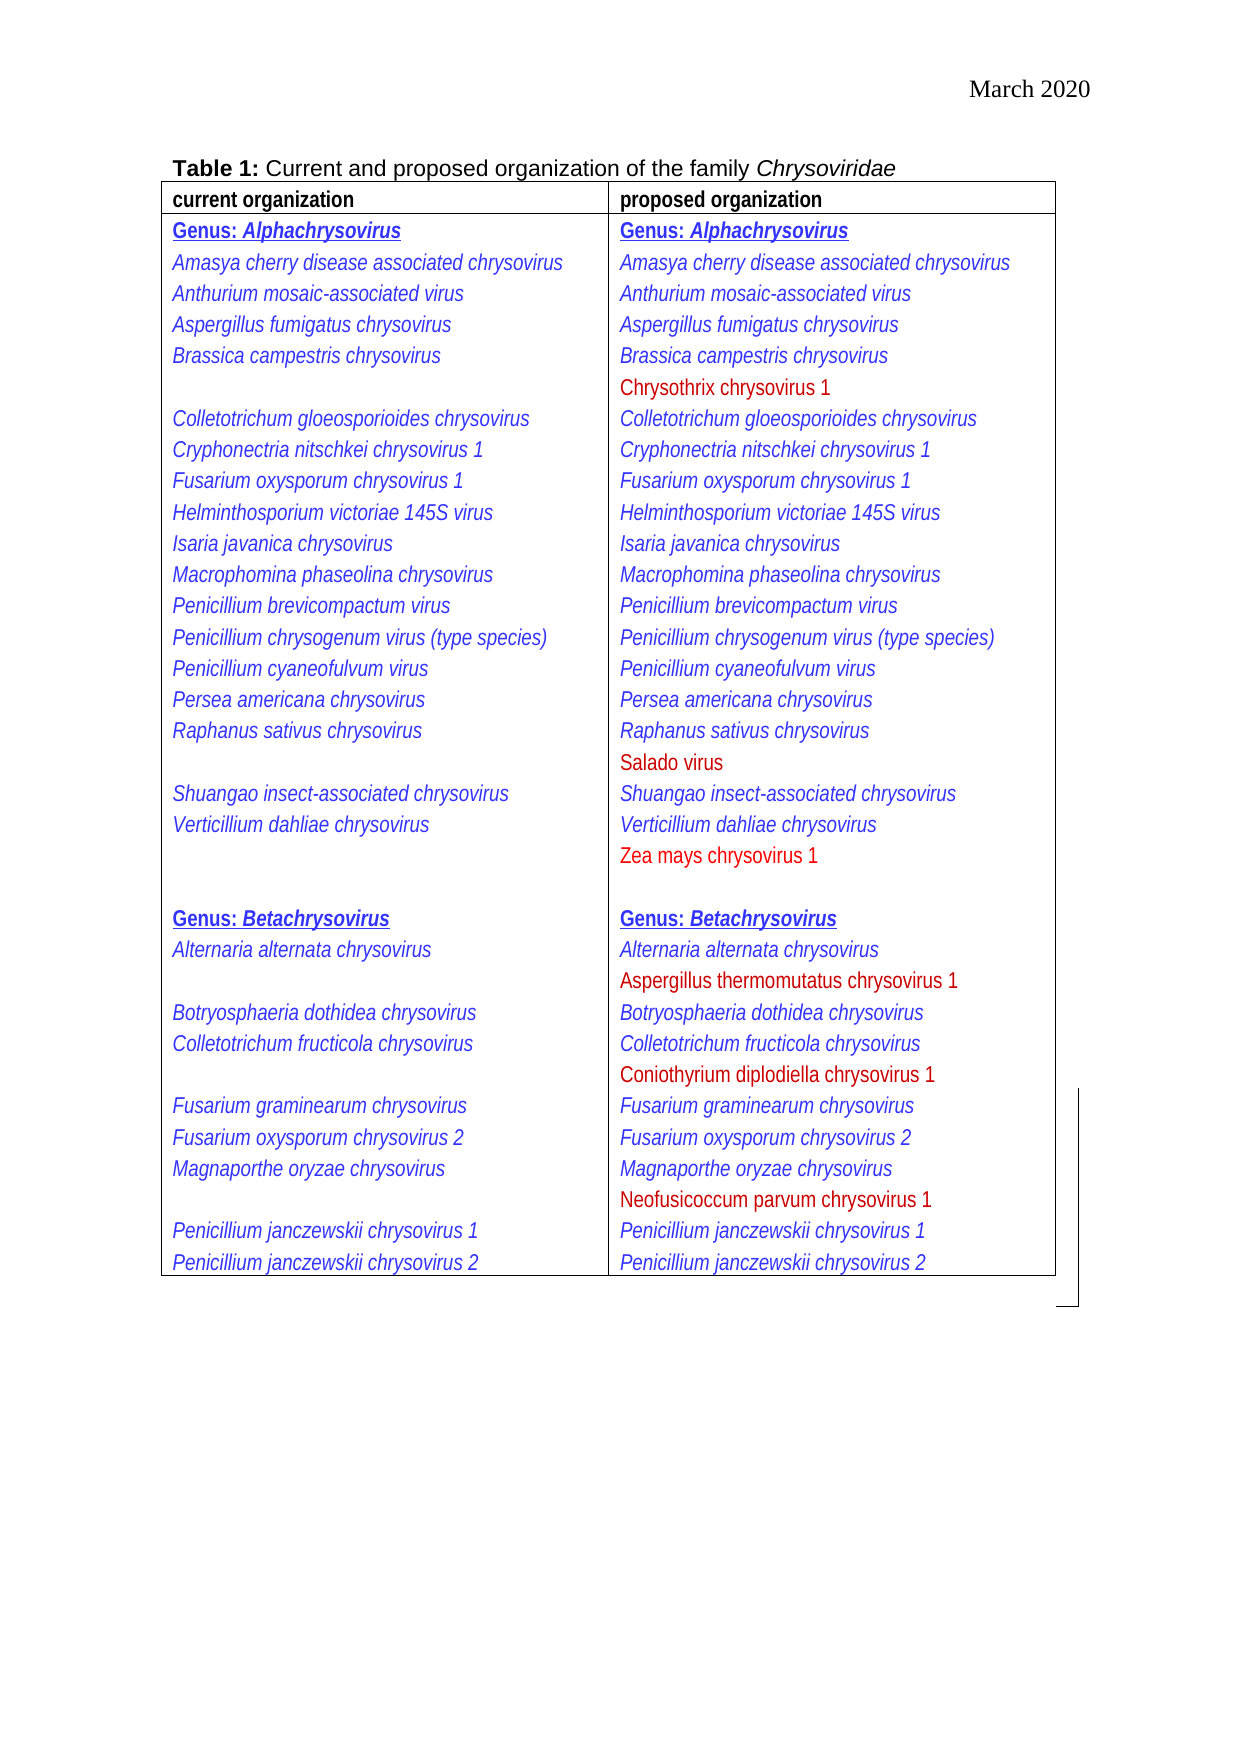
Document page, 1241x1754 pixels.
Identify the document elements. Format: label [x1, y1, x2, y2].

table_header [150, 150, 1090, 1597]
